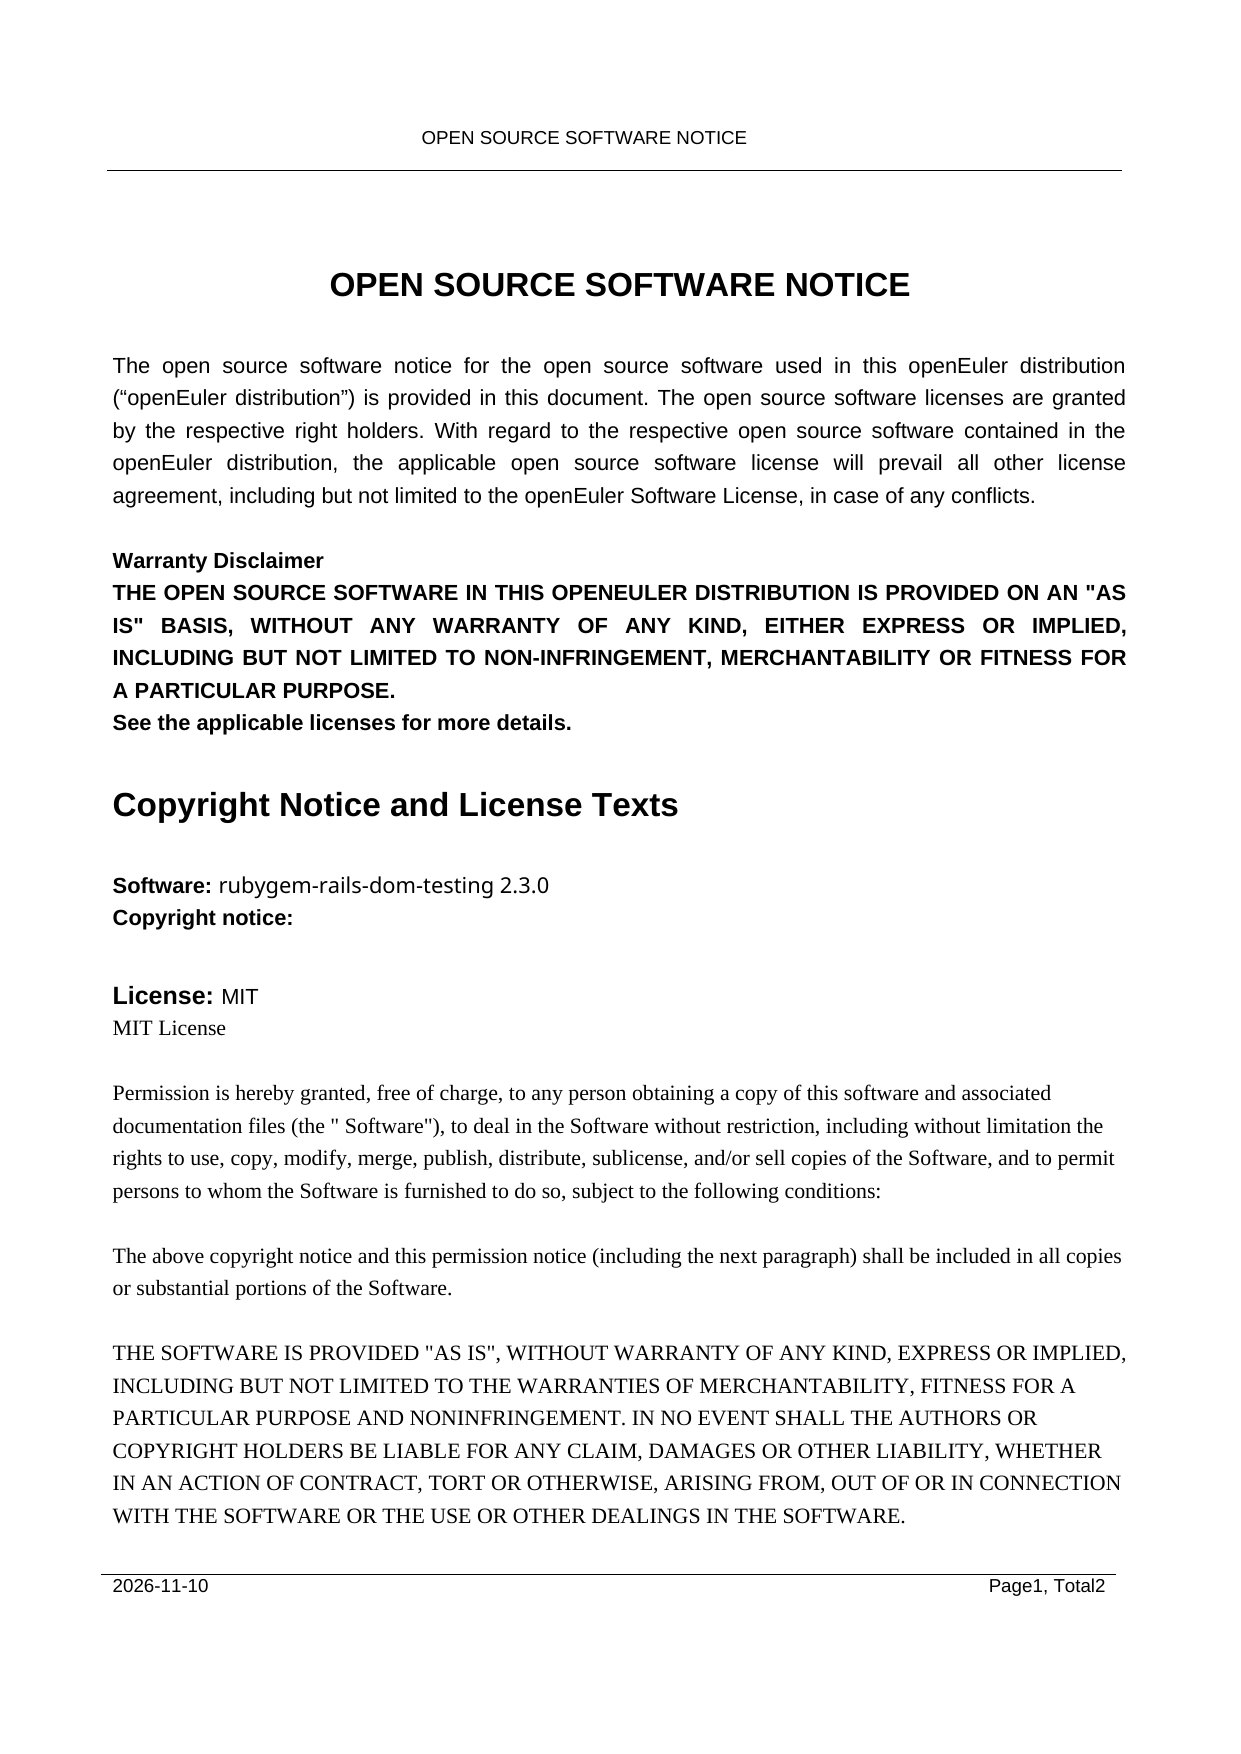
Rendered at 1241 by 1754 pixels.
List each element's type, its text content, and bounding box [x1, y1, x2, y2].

text The open source software notice for the open source software used in this openEuler distribution (“openEuler distribution”) is provided in this document. The open source software licenses are granted by the respective right holders. With regard to the respective open source software contained in the openEuler distribution, the applicable open source software license will prevail all other license agreement, including but not limited to the openEuler Software License, in case of any conflicts. [112, 349, 1128, 511]
text Copyright notice: [112, 901, 1128, 934]
text License: MIT [112, 979, 1128, 1012]
title Software: rubygem-rails-dom-testing 2.3.0 [112, 869, 1128, 901]
text MIT License Permission is hereby granted, free of charge, to any person obtaining a copy of this software and associated documentation files (the " Software"), to deal in the Software without restriction, including without limitation the rights to use, copy, modify, merge, publish, distribute, sublicense, and/or sell copies of the Software, and to permit persons to whom the Software is furnished to do so, subject to the following conditions: The above copyright notice and this permission notice (including the next paragraph) shall be included in all copies or substantial portions of the Software. THE SOFTWARE IS PROVIDED "AS IS", WITHOUT WARRANTY OF ANY KIND, EXPRESS OR IMPLIED, INCLUDING BUT NOT LIMITED TO THE WARRANTIES OF MERCHANTABILITY, FITNESS FOR A PARTICULAR PURPOSE AND NONINFRINGEMENT. IN NO EVENT SHALL THE AUTHORS OR COPYRIGHT HOLDERS BE LIABLE FOR ANY CLAIM, DAMAGES OR OTHER LIABILITY, WHETHER IN AN ACTION OF CONTRACT, TORT OR OTHERWISE, ARISING FROM, OUT OF OR IN CONNECTION WITH THE SOFTWARE OR THE USE OR OTHER DEALINGS IN THE SOFTWARE. [112, 1012, 1128, 1564]
text Copyright Notice and License Texts [112, 771, 1128, 836]
text Warranty Disclaimer [112, 544, 1128, 576]
text OPEN SOURCE SOFTWARE NOTICE [112, 251, 1128, 316]
text THE OPEN SOURCE SOFTWARE IN THIS OPENEULER DISTRIBUTION IS PROVIDED ON AN "AS IS" BASIS, WITHOUT ANY WARRANTY OF ANY KIND, EITHER EXPRESS OR IMPLIED, INCLUDING BUT NOT LIMITED TO NON-INFRINGEMENT, MERCHANTABILITY OR FITNESS FOR A PARTICULAR PURPOSE. See the applicable licenses for more details. [112, 576, 1128, 739]
